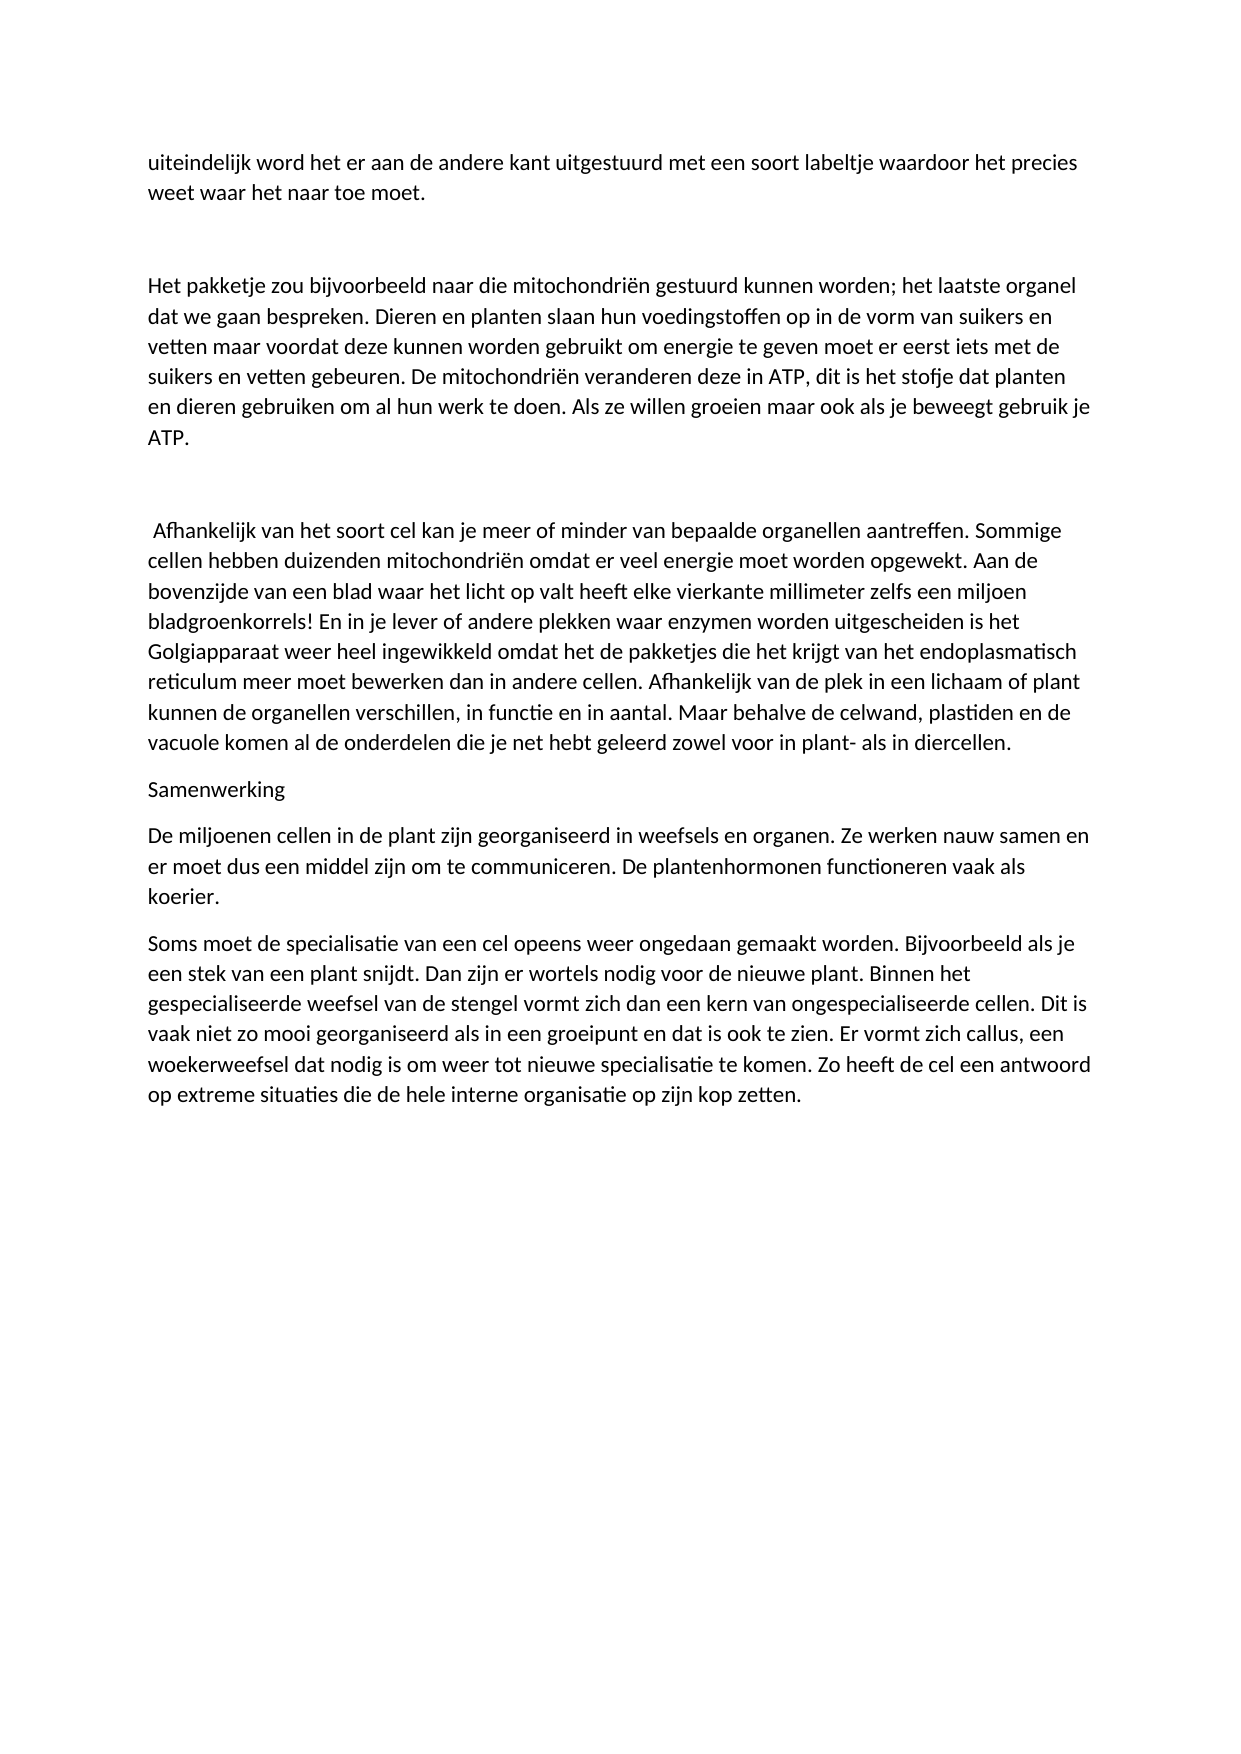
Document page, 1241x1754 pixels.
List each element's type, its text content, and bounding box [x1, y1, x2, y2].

text Afhankelijk van het soort cel kan je meer of minder van bepaalde organellen aantreffen. Sommige cellen hebben duizenden mitochondriën omdat er veel energie moet worden opgewekt. Aan de bovenzijde van een blad waar het licht op valt heeft elke vierkante millimeter zelfs een miljoen bladgroenkorrels! En in je lever of andere plekken waar enzymen worden uitgescheiden is het Golgiapparaat weer heel ingewikkeld omdat het de pakketjes die het krijgt van het endoplasmatisch reticulum meer moet bewerken dan in andere cellen. Afhankelijk van de plek in een lichaam of plant kunnen de organellen verschillen, in functie en in aantal. Maar behalve de celwand, plastiden en de vacuole komen al de onderdelen die je net hebt geleerd zowel voor in plant- als in diercellen. [148, 516, 1093, 756]
text Samenwerking [148, 775, 1093, 803]
text Soms moet de specialisatie van een cel opeens weer ongedaan gemaakt worden. Bijvoorbeeld als je een stek van een plant snijdt. Dan zijn er wortels nodig voor de nieuwe plant. Binnen het gespecialiseerde weefsel van de stengel vormt zich dan een kern van ongespecialiseerde cellen. Dit is vaak niet zo mooi georganiseerd als in een groeipunt en dat is ook te zien. Er vormt zich callus, een woekerweefsel dat nodig is om weer tot nieuwe specialisatie te komen. Zo heeft de cel een antwoord op extreme situaties die de hele interne organisatie op zijn kop zetten. [148, 929, 1093, 1108]
text Het pakketje zou bijvoorbeeld naar die mitochondriën gestuurd kunnen worden; het laatste organel dat we gaan bespreken. Dieren en planten slaan hun voedingstoffen op in de vorm van suikers en vetten maar voordat deze kunnen worden gebruikt om energie te geven moet er eerst iets met de suikers en vetten gebeuren. De mitochondriën veranderen deze in ATP, dit is het stofje dat planten en dieren gebruiken om al hun werk te doen. Als ze willen groeien maar ook als je beweegt gebruik je ATP. [148, 272, 1093, 451]
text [148, 148, 1093, 206]
text De miljoenen cellen in de plant zijn georganiseerd in weefsels en organen. Ze werken nauw samen en er moet dus een middel zijn om te communiceren. De plantenhormonen functioneren vaak als koerier. [148, 822, 1093, 910]
